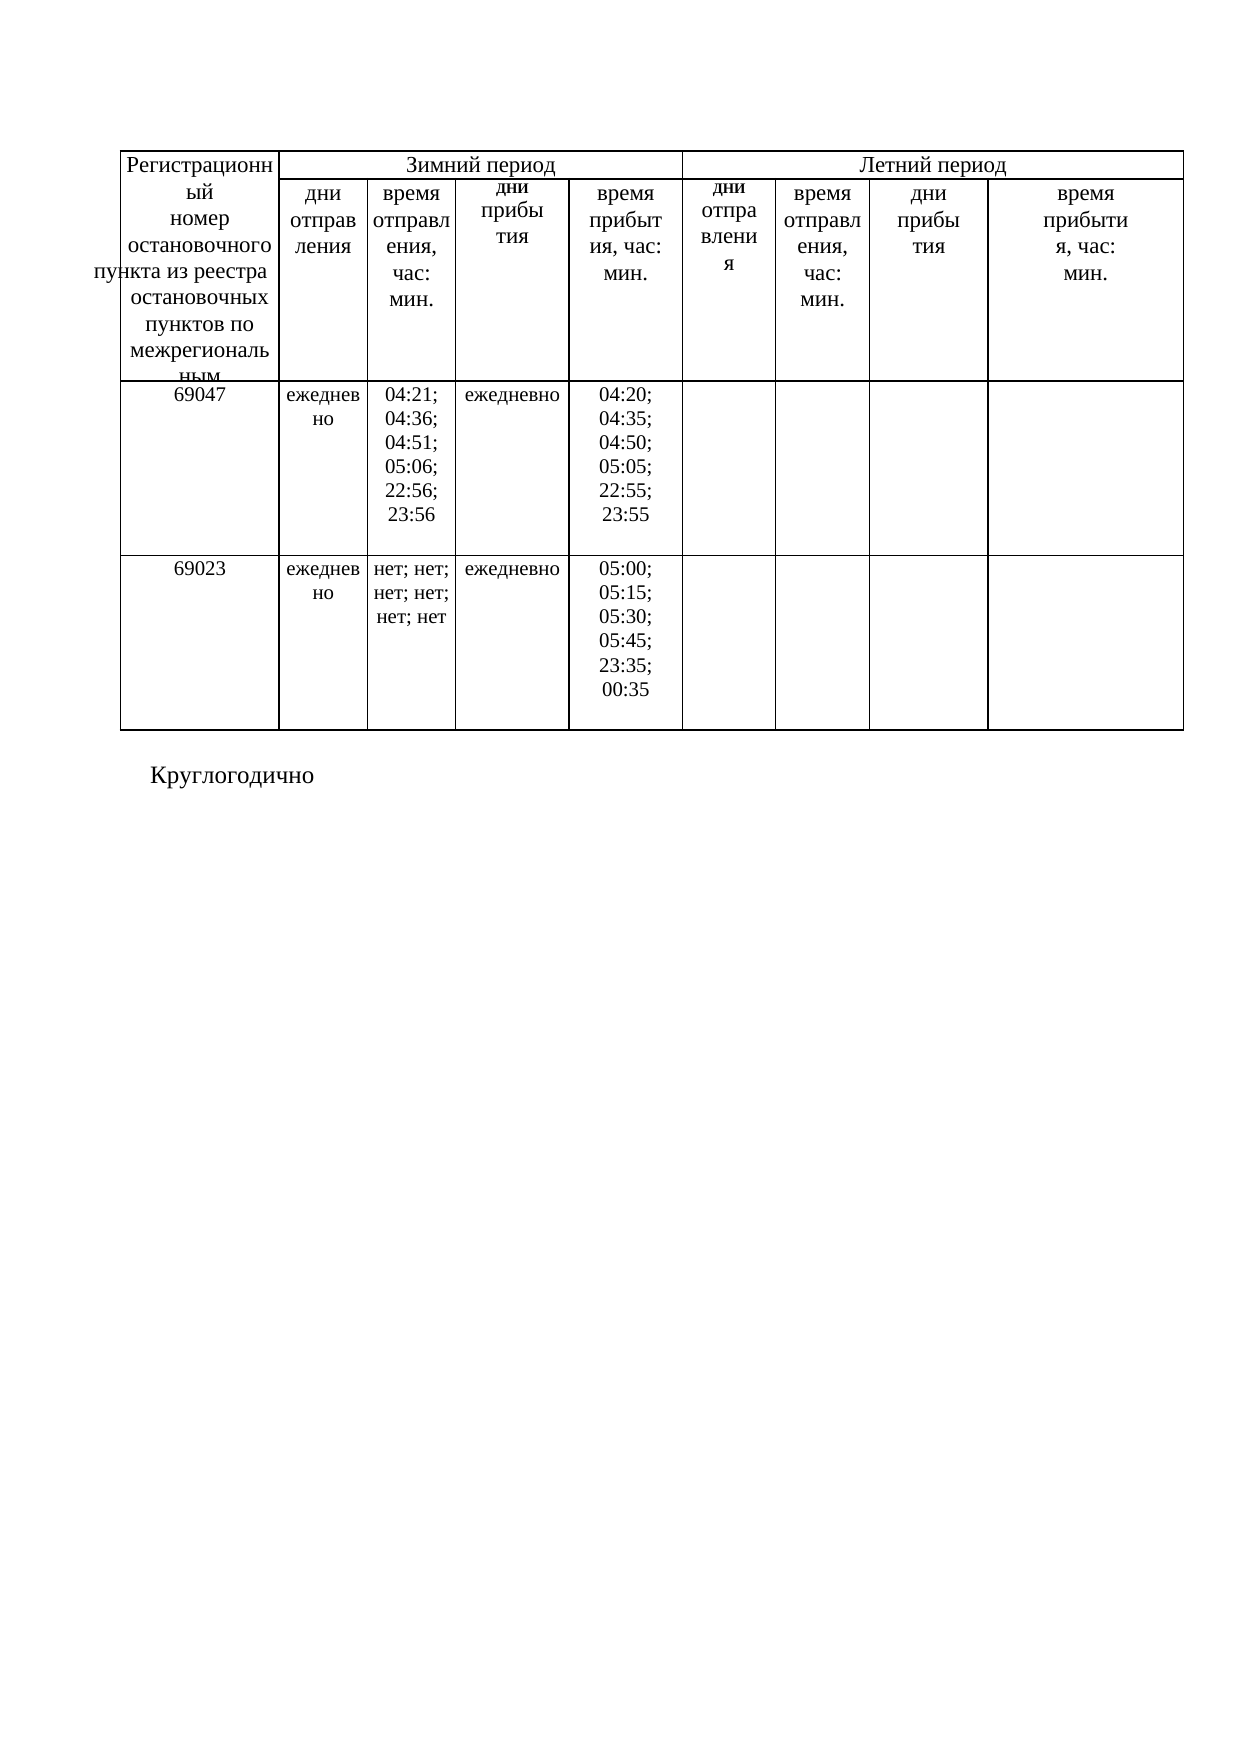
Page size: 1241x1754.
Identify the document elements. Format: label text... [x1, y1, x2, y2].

table_cell [989, 382, 1183, 555]
table_cell ежедневно [280, 382, 367, 555]
table_header Зимний период [280, 152, 682, 178]
table_cell время прибыт ия, час: мин. [570, 180, 682, 380]
table_cell нет; нет; нет; нет; нет; нет [368, 556, 455, 729]
table_cell [989, 556, 1183, 729]
table_cell 69023 [121, 556, 278, 729]
table_cell ежедневно [456, 556, 568, 729]
text Круглогодично [150, 760, 1090, 788]
table_cell 04:21; 04:36; 04:51; 05:06; 22:56; 23:56 [368, 382, 455, 555]
table_cell дни прибы тия [870, 180, 987, 380]
table_cell [683, 556, 775, 729]
table_cell время прибыти я, час: мин. [989, 180, 1183, 380]
table_cell [870, 382, 987, 555]
table_cell [870, 556, 987, 729]
table_cell время отправл ения, час: мин. [776, 180, 869, 380]
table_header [121, 152, 278, 380]
table_header Летний период [683, 152, 1183, 178]
table_cell [776, 382, 869, 555]
table_cell время отправл ения, час: мин. [368, 180, 455, 380]
table_cell 69047 [121, 382, 278, 555]
table_cell 05:00; 05:15; 05:30; 05:45; 23:35; 00:35 [570, 556, 682, 729]
table_cell [683, 382, 775, 555]
table_cell 04:20; 04:35; 04:50; 05:05; 22:55; 23:55 [570, 382, 682, 555]
table_cell ежедневно [456, 382, 568, 555]
table_cell [776, 556, 869, 729]
table_cell ДНИ прибы тия [456, 180, 568, 380]
table_cell дни отправ ления [280, 180, 367, 380]
table_cell ДНИ отпра влени я [683, 180, 775, 380]
table_cell ежедневно [280, 556, 367, 729]
